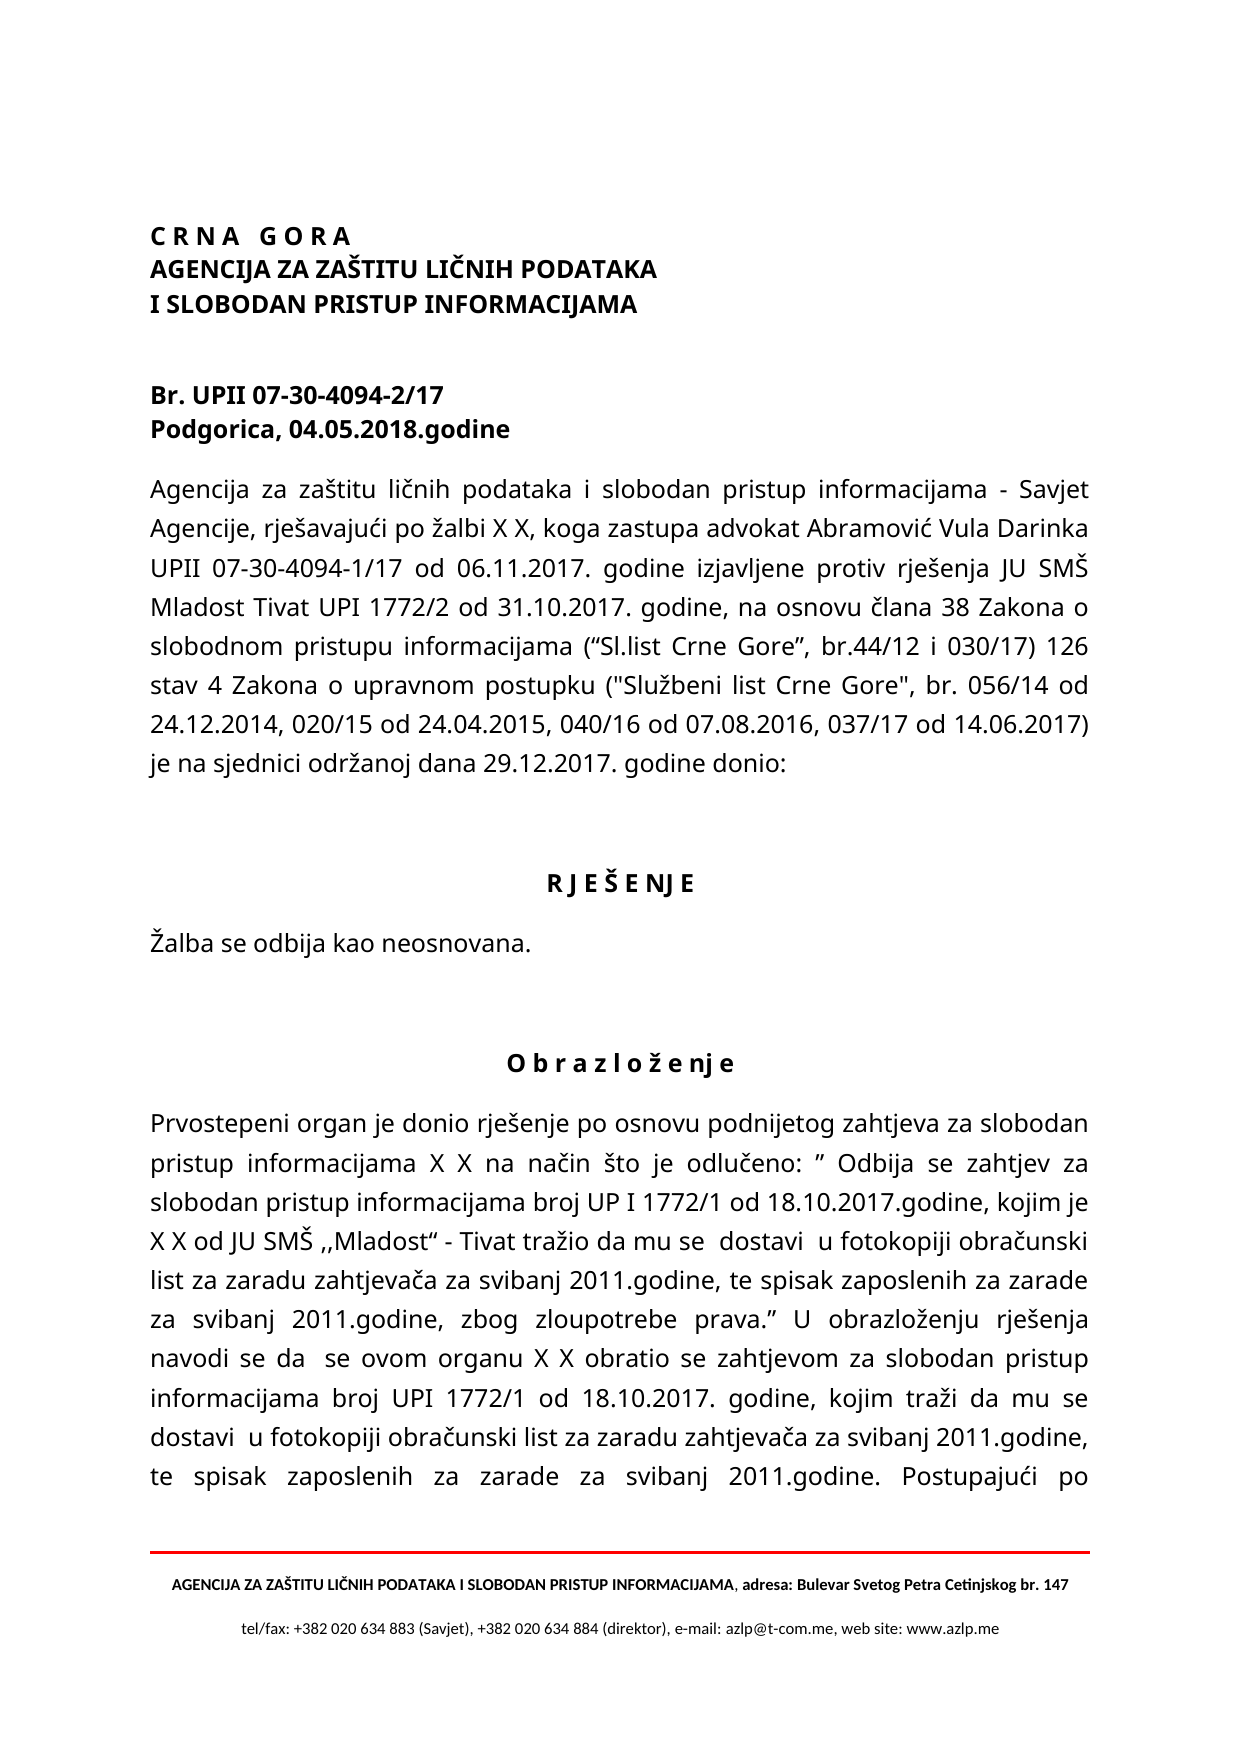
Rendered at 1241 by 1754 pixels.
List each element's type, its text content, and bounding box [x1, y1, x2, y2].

text C R N A G O R A [150, 218, 1090, 252]
text Agencija za zaštitu ličnih podataka i slobodan pristup informacijama - Savjet Agencije, rješavajući po žalbi X X, koga zastupa advokat Abramović Vula Darinka UPII 07-30-4094-1/17 od 06.11.2017. godine izjavljene protiv rješenja JU SMŠ Mladost Tivat UPI 1772/2 od 31.10.2017. godine, na osnovu člana 38 Zakona o slobodnom pristupu informacijama (“Sl.list Crne Gore”, br.44/12 i 030/17) 126 stav 4 Zakona o upravnom postupku ("Službeni list Crne Gore", br. 056/14 od 24.12.2014, 020/15 od 24.04.2015, 040/16 od 07.08.2016, 037/17 od 14.06.2017) je na sjednici održanoj dana 29.12.2017. godine donio: [150, 472, 1090, 780]
text R J E Š E NJ E [150, 866, 1090, 900]
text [150, 1106, 1090, 1493]
text I SLOBODAN PRISTUP INFORMACIJAMA [150, 286, 1090, 320]
text Br. UPII 07-30-4094-2/17 [150, 378, 1090, 412]
text Žalba se odbija kao neosnovana. [150, 926, 1090, 960]
text AGENCIJA ZA ZAŠTITU LIČNIH PODATAKA [150, 252, 1090, 286]
text O b r a z l o ž e nj e [150, 1046, 1090, 1080]
text Podgorica, 04.05.2018.godine [150, 412, 1090, 446]
